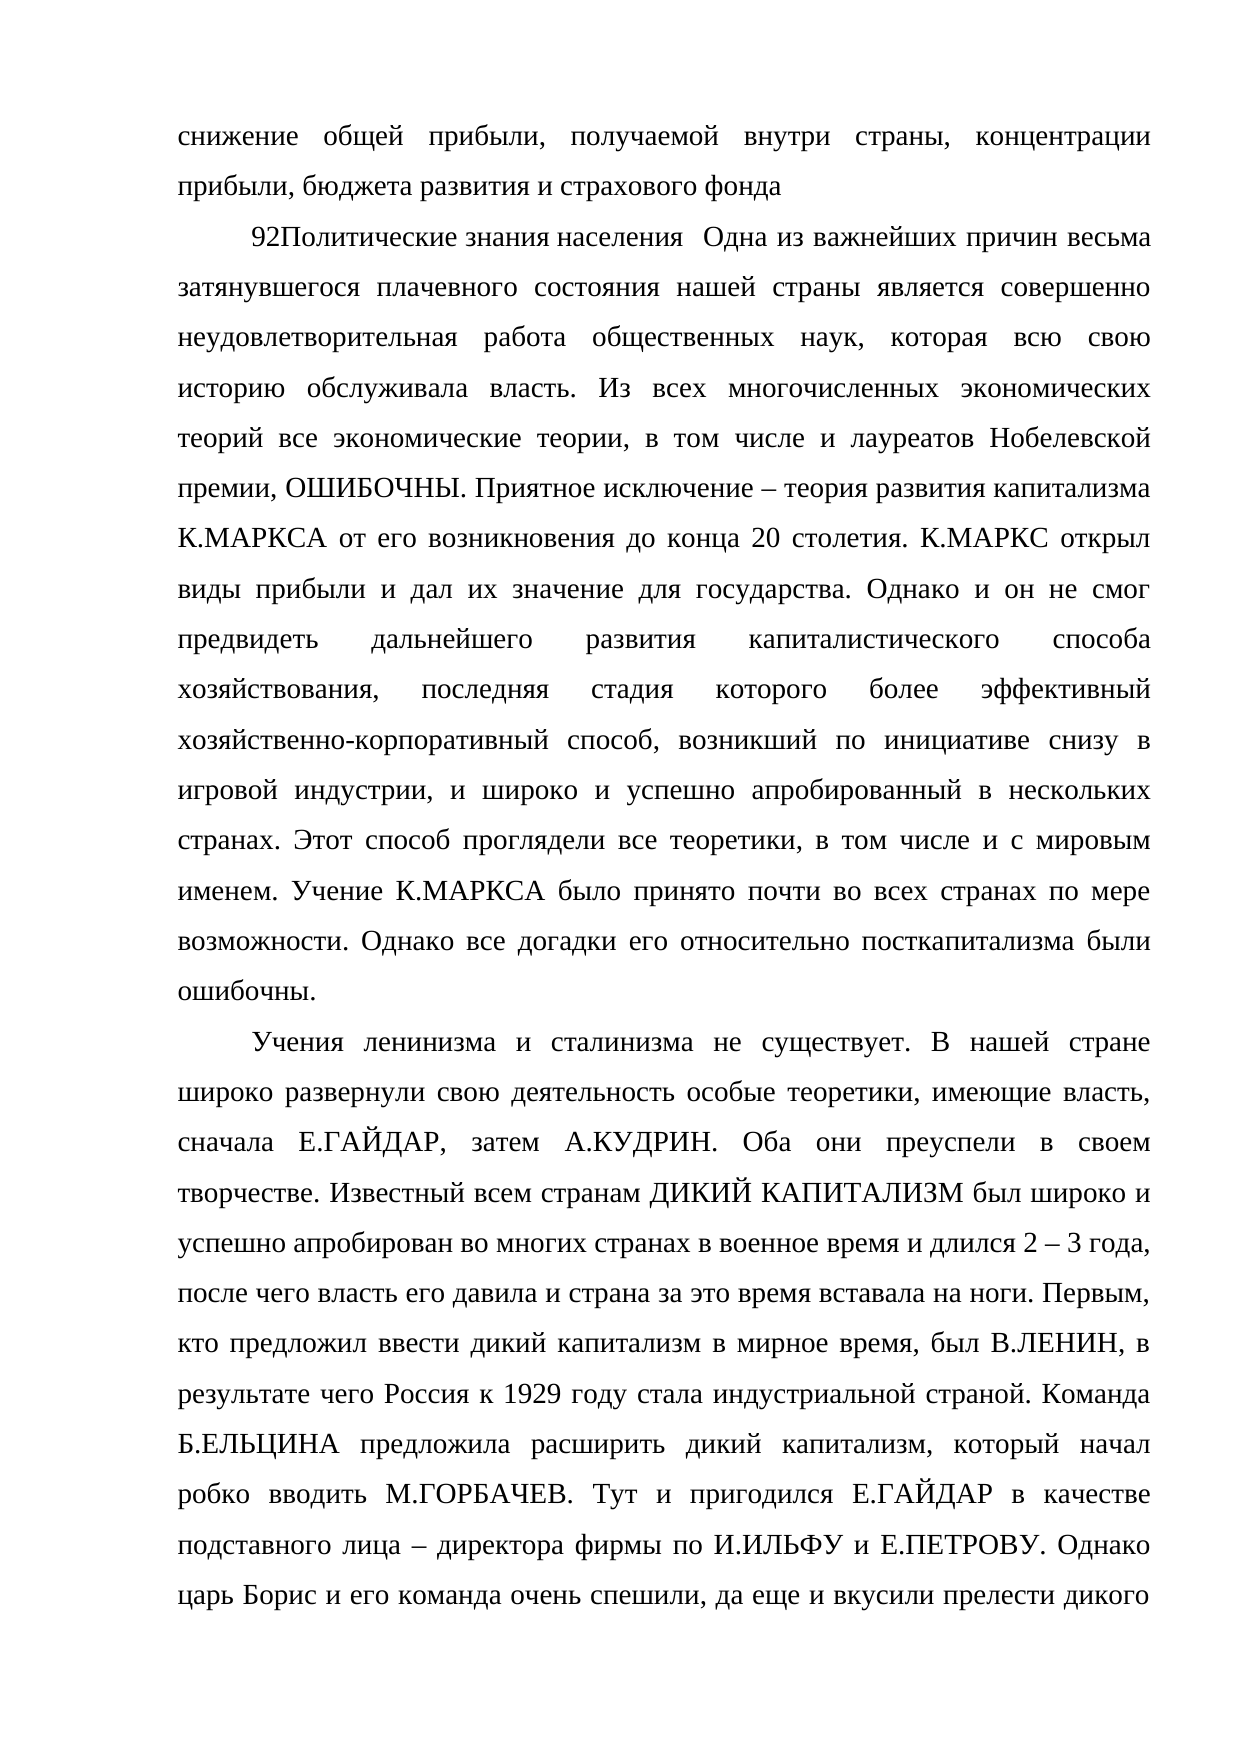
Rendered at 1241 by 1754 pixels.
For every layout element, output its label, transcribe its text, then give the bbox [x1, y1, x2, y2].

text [177, 1024, 1152, 1611]
text 92Политические знания населения Одна из важнейших причин весьма затянувшегося плачевного состояния нашей страны является совершенно неудовлетворительная работа общественных наук, которая всю свою историю обслуживала власть. Из всех многочисленных экономических теорий все экономические теории, в том числе и лауреатов Нобелевской премии, ОШИБОЧНЫ. Приятное исключение – теория развития капитализма К.МАРКСА от его возникновения до конца 20 столетия. К.МАРКС открыл виды прибыли и дал их значение для государства. Однако и он не смог предвидеть дальнейшего развития капиталистического способа хозяйствования, последняя стадия которого более эффективный хозяйственно-корпоративный способ, возникший по инициативе снизу в игровой индустрии, и широко и успешно апробированный в нескольких странах. Этот способ проглядели все теоретики, в том числе и с мировым именем. Учение К.МАРКСА было принято почти во всех странах по мере возможности. Однако все догадки его относительно посткапитализма были ошибочны. [177, 219, 1152, 1007]
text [177, 118, 1152, 202]
